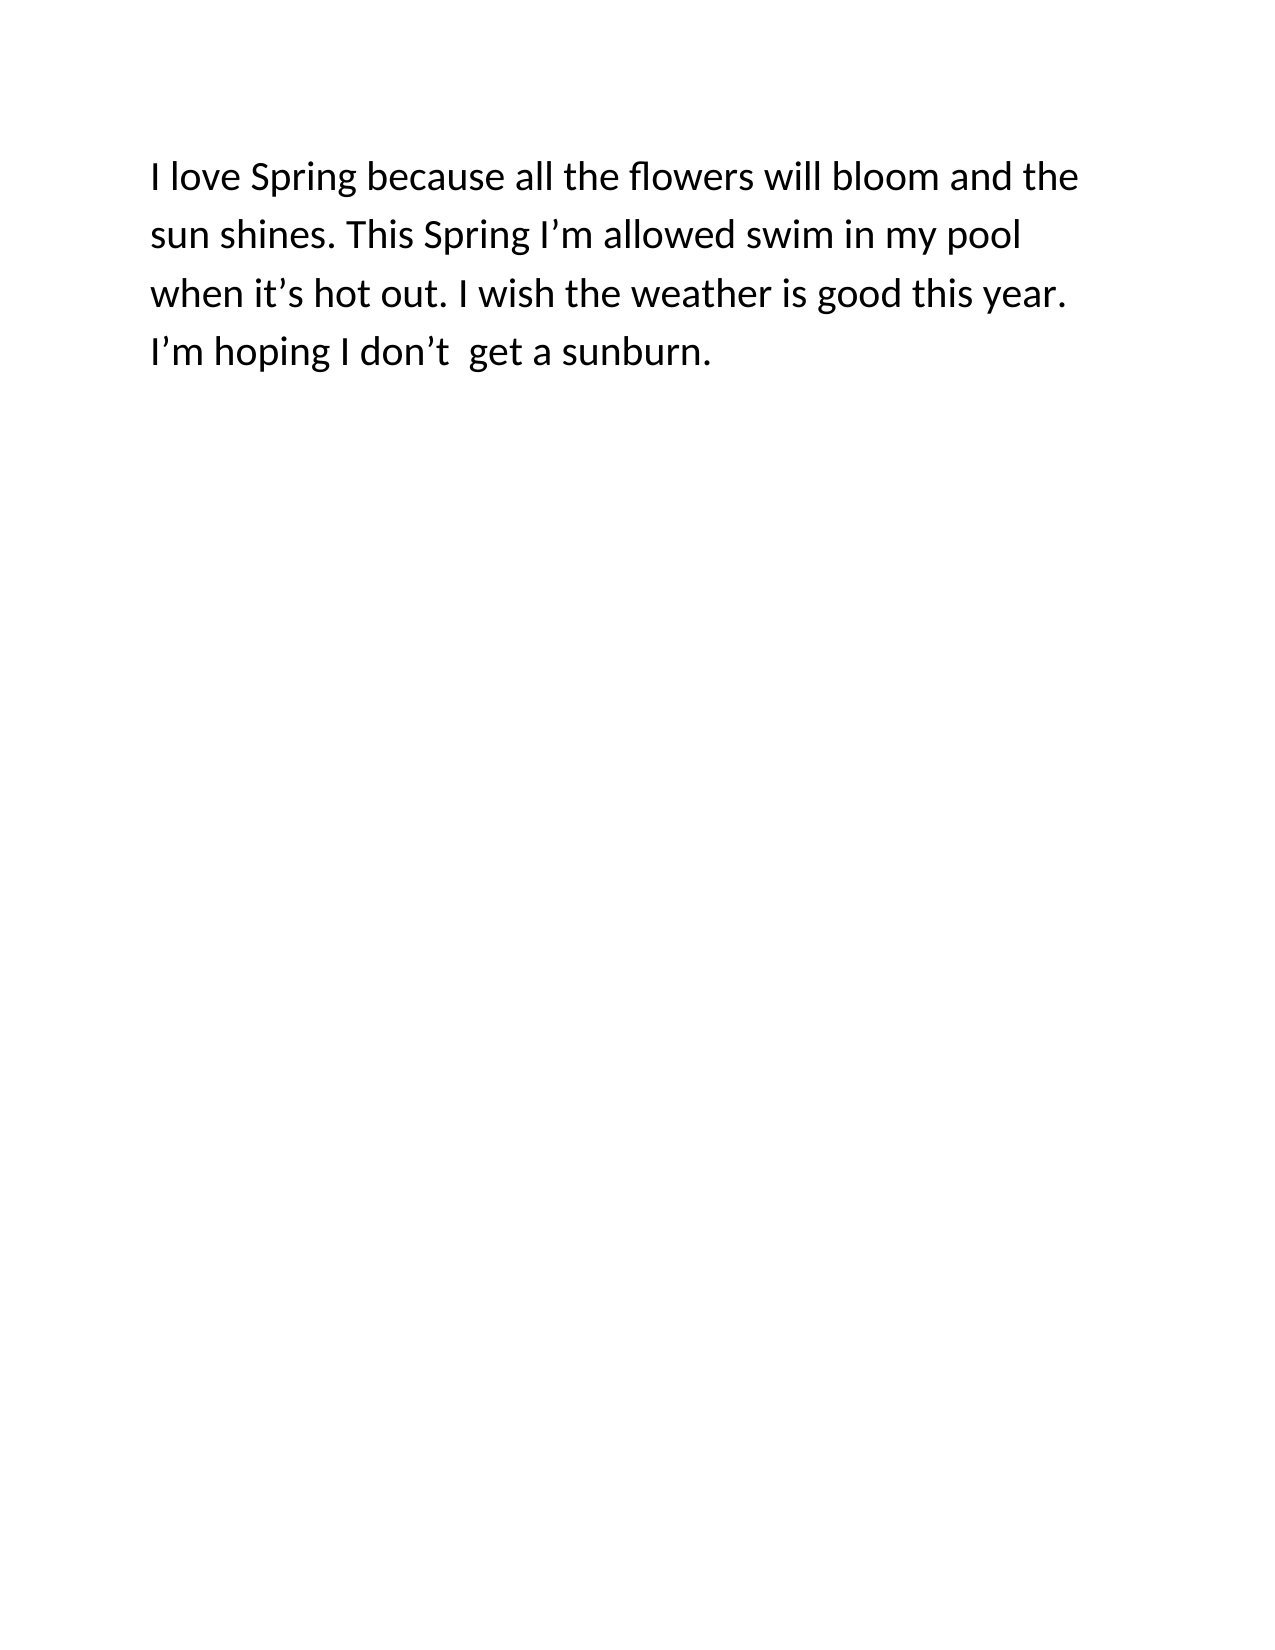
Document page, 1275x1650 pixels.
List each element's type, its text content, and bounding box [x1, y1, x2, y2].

text I love Spring because all the flowers will bloom and the sun shines. This Spring I’m allowed swim in my pool when it’s hot out. I wish the weather is good this year. I’m hoping I don’t get a sunburn. [150, 150, 1125, 376]
